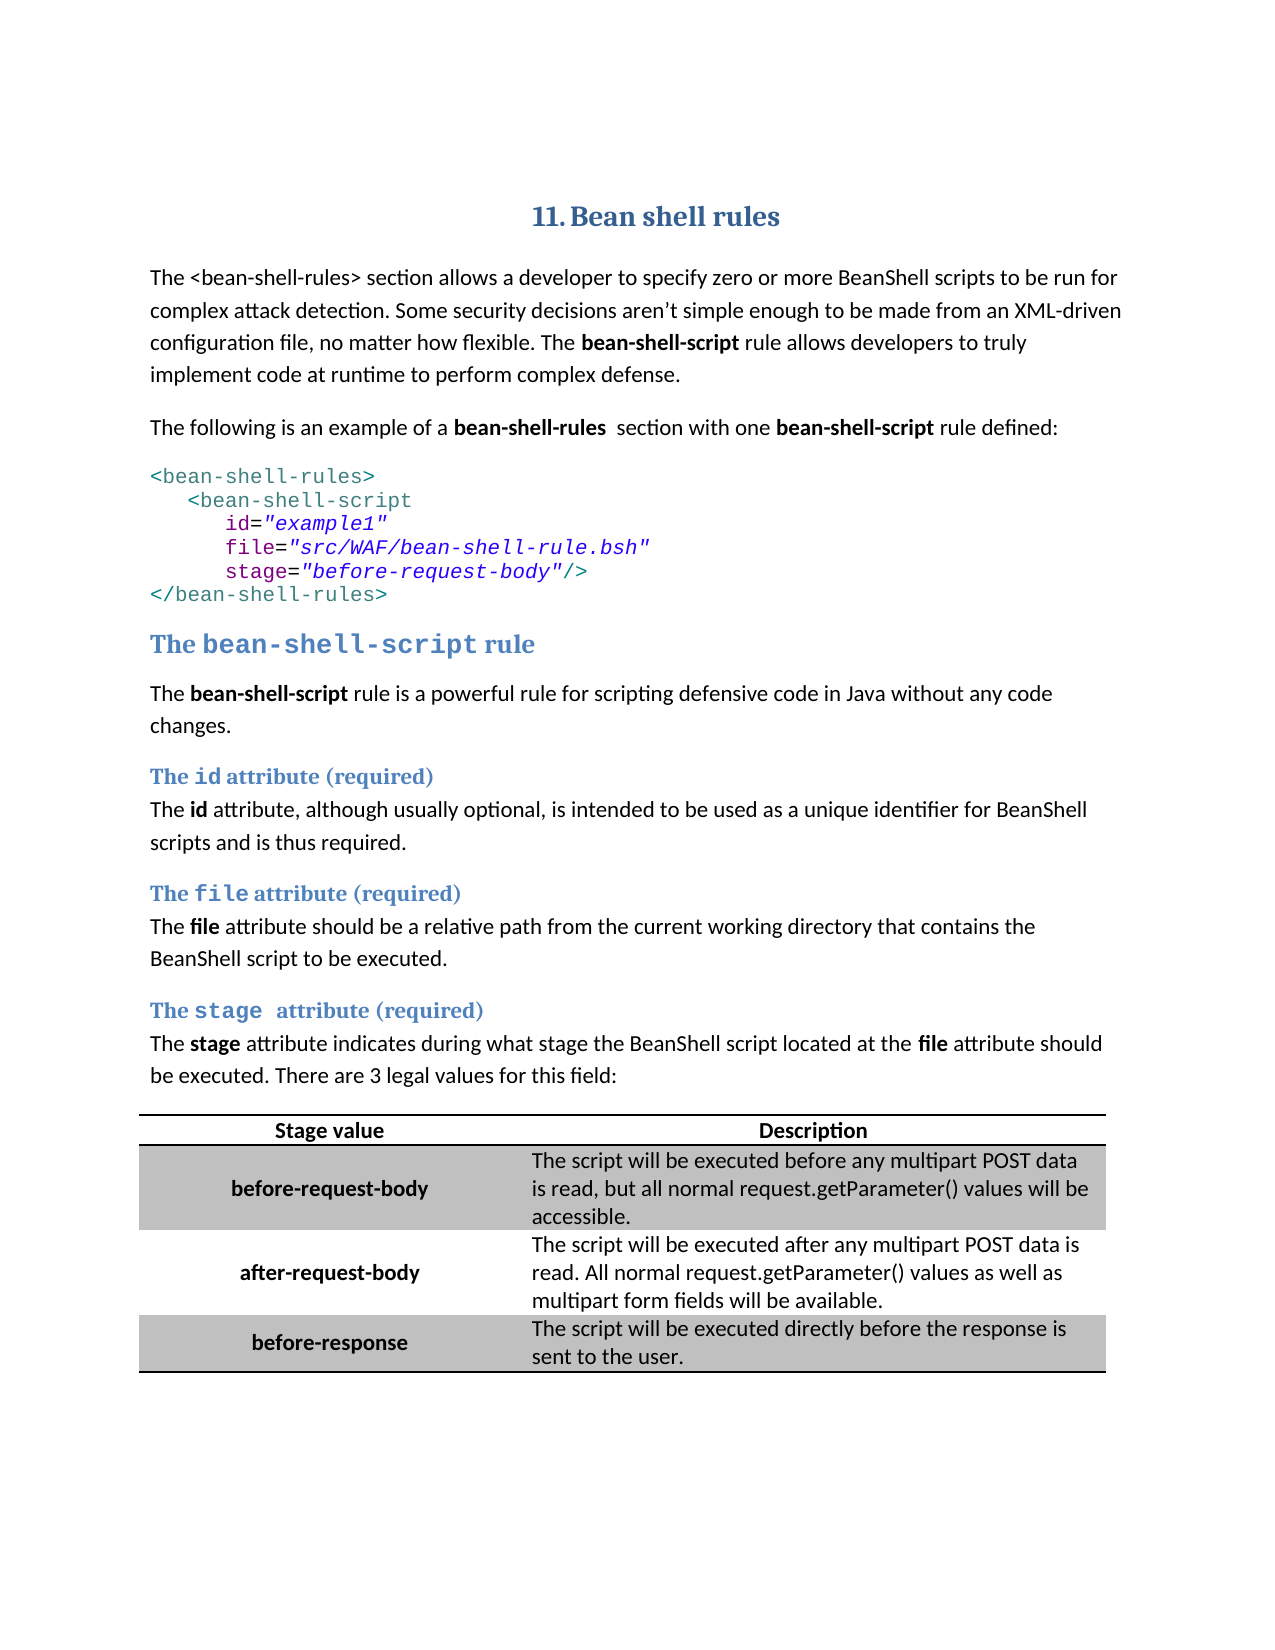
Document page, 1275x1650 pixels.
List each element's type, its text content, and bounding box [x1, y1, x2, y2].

text stage="before-request-body"/> [150, 561, 1125, 584]
table_header Stage value [139, 1116, 520, 1144]
text </bean-shell-rules> [150, 584, 1125, 608]
text The file attribute should be a relative path from the current working directory that contains the BeanShell script to be executed. [150, 912, 1125, 972]
subtitle The bean-shell-script rule [150, 629, 1125, 661]
text The <bean-shell-rules> section allows a developer to specify zero or more BeanShell scripts to be run for complex attack detection. Some security decisions aren’t simple enough to be made from an XML-driven configuration file, no matter how flexible. The bean-shell-script rule allows developers to truly implement code at runtime to perform complex defense. [150, 263, 1125, 388]
table_cell after-request-body [139, 1230, 520, 1314]
subtitle Bean shell rules [187, 200, 1125, 233]
text The bean-shell-script rule is a powerful rule for scripting defensive code in Java without any code changes. [150, 679, 1125, 739]
table_cell The script will be executed directly before the response is sent to the user. [520, 1315, 1106, 1371]
table_header Description [520, 1116, 1106, 1144]
text id="example1" [150, 513, 1125, 537]
table_cell The script will be executed after any multipart POST data is read. All normal request.getParameter() values as well as multipart form fields will be available. [520, 1230, 1106, 1314]
text The stage attribute indicates during what stage the BeanShell script located at the file attribute should be executed. There are 3 legal values for this field: [150, 1029, 1125, 1089]
text The id attribute, although usually optional, is intended to be used as a unique identifier for BeanShell scripts and is thus required. [150, 795, 1125, 856]
subtitle The file attribute (required) [150, 881, 1125, 908]
text <bean-shell-rules> [150, 466, 1125, 490]
subtitle The stage attribute (required) [150, 997, 1125, 1025]
table_cell before-response [139, 1315, 520, 1371]
subtitle The id attribute (required) [150, 764, 1125, 791]
text The following is an example of a bean-shell-rules section with one bean-shell-script rule defined: [150, 413, 1125, 441]
table_cell The script will be executed before any multipart POST data is read, but all normal request.getParameter() values will be accessible. [520, 1146, 1106, 1230]
table_cell before-request-body [139, 1146, 520, 1230]
text file="src/WAF/bean-shell-rule.bsh" [150, 537, 1125, 561]
text <bean-shell-script [150, 490, 1125, 513]
